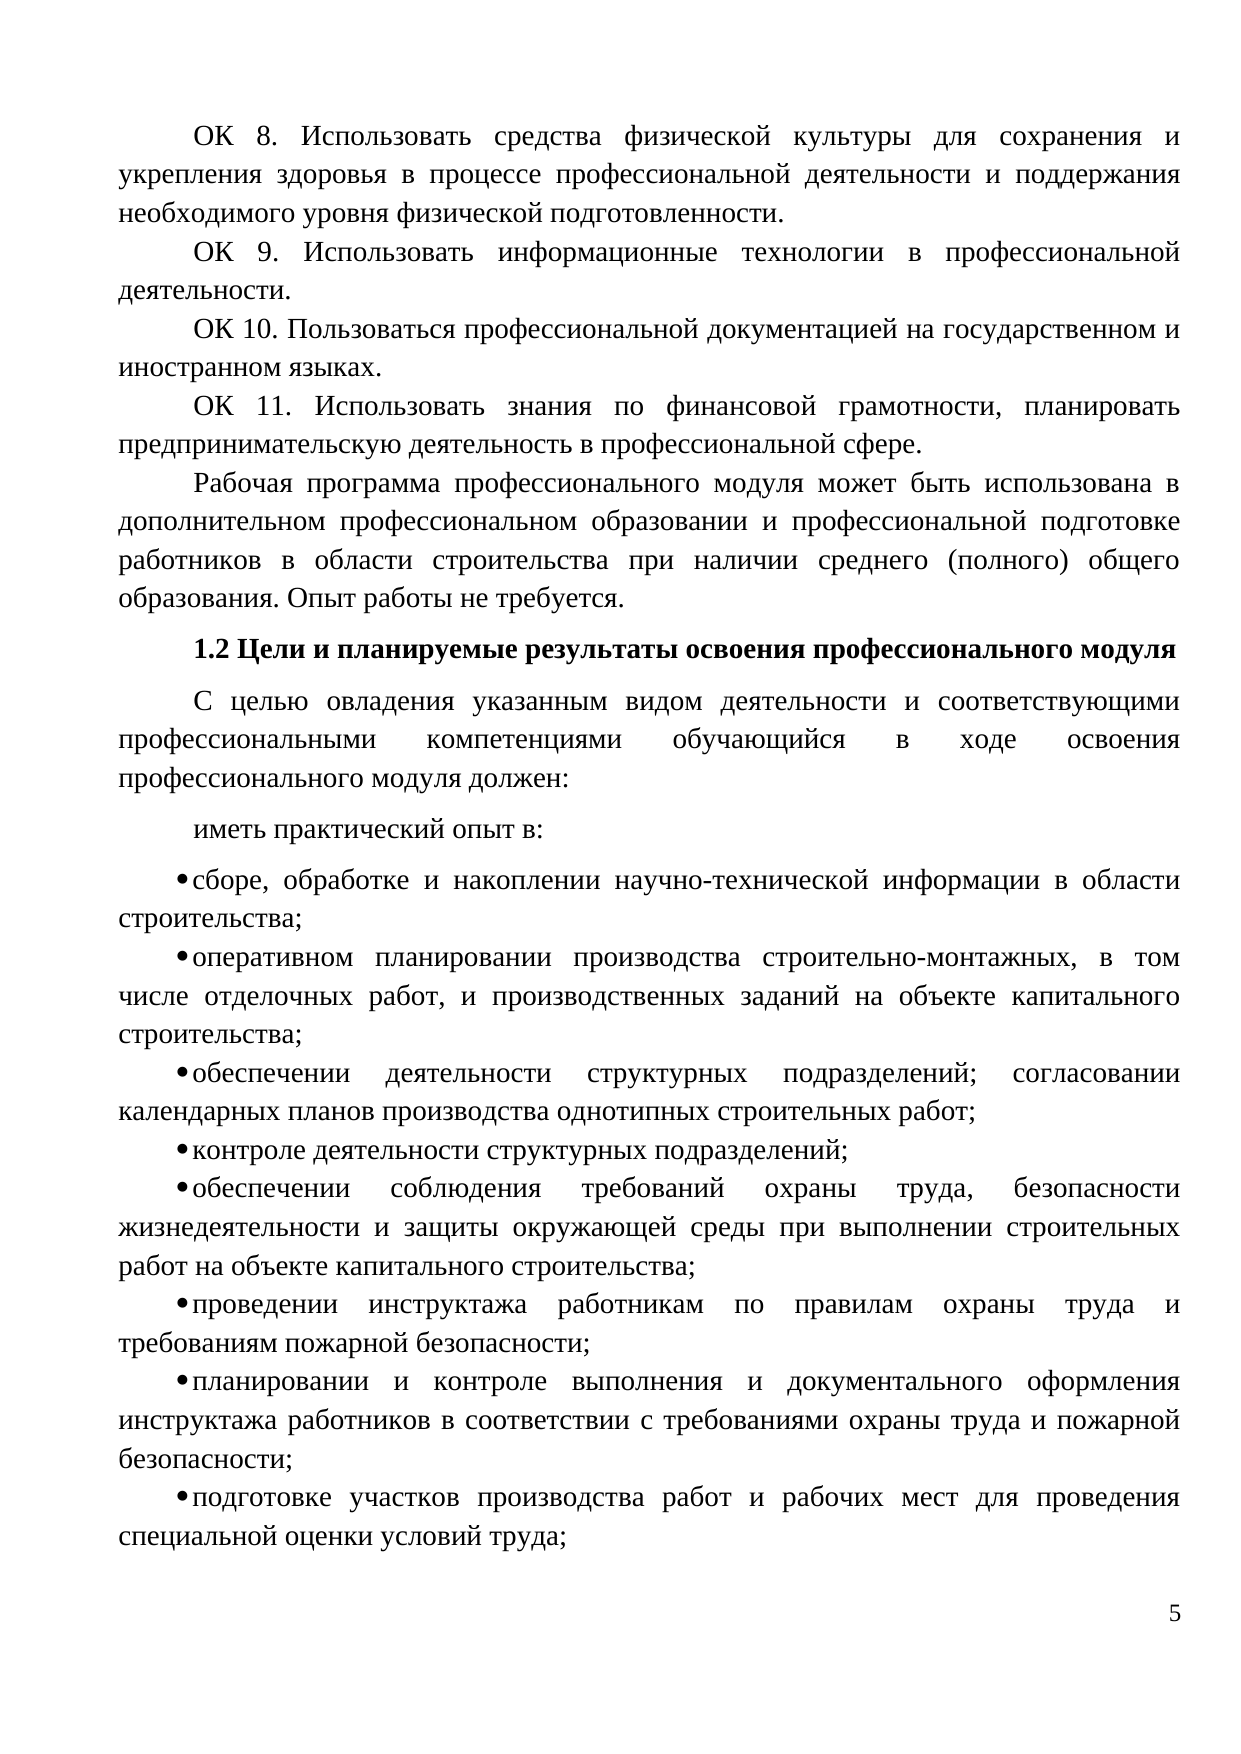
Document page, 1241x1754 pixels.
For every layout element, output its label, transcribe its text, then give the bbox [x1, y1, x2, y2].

list оперативном планировании производства строительно-монтажных, в том числе отделочных работ, и производственных заданий на объекте капитального строительства; [118, 939, 1181, 1050]
list обеспечении соблюдения требований охраны труда, безопасности жизнедеятельности и защиты окружающей среды при выполнении строительных работ на объекте капитального строительства; [118, 1171, 1181, 1281]
list обеспечении деятельности структурных подразделений; согласовании календарных планов производства однотипных строительных работ; [118, 1055, 1181, 1127]
list контроле деятельности структурных подразделений; [118, 1132, 1181, 1166]
text ОК 10. Пользоваться профессиональной документацией на государственном и иностранном языках. [118, 311, 1181, 383]
text иметь практический опыт в: [118, 811, 1181, 844]
list сборе, обработке и накоплении научно-технической информации в области строительства; [118, 862, 1181, 934]
list проведении инструктажа работникам по правилам охраны труда и требованиям пожарной безопасности; [118, 1286, 1181, 1358]
list подготовке участков производства работ и рабочих мест для проведения специальной оценки условий труда; [118, 1479, 1181, 1551]
text С целью овладения указанным видом деятельности и соответствующими профессиональными компетенциями обучающийся в ходе освоения профессионального модуля должен: [118, 683, 1181, 793]
text ОК 9. Использовать информационные технологии в профессиональной деятельности. [118, 234, 1181, 306]
text ОК 8. Использовать средства физической культуры для сохранения и укрепления здоровья в процессе профессиональной деятельности и поддержания необходимого уровня физической подготовленности. [118, 118, 1181, 229]
list планировании и контроле выполнения и документального оформления инструктажа работников в соответствии с требованиями охраны труда и пожарной безопасности; [118, 1363, 1181, 1474]
text 1.2 Цели и планируемые результаты освоения профессионального модуля [118, 632, 1181, 665]
text ОК 11. Использовать знания по финансовой грамотности, планировать предпринимательскую деятельность в профессиональной сфере. [118, 388, 1181, 460]
text Рабочая программа профессионального модуля может быть использована в дополнительном профессиональном образовании и профессиональной подготовке работников в области строительства при наличии среднего (полного) общего образования. Опыт работы не требуется. [118, 465, 1181, 614]
